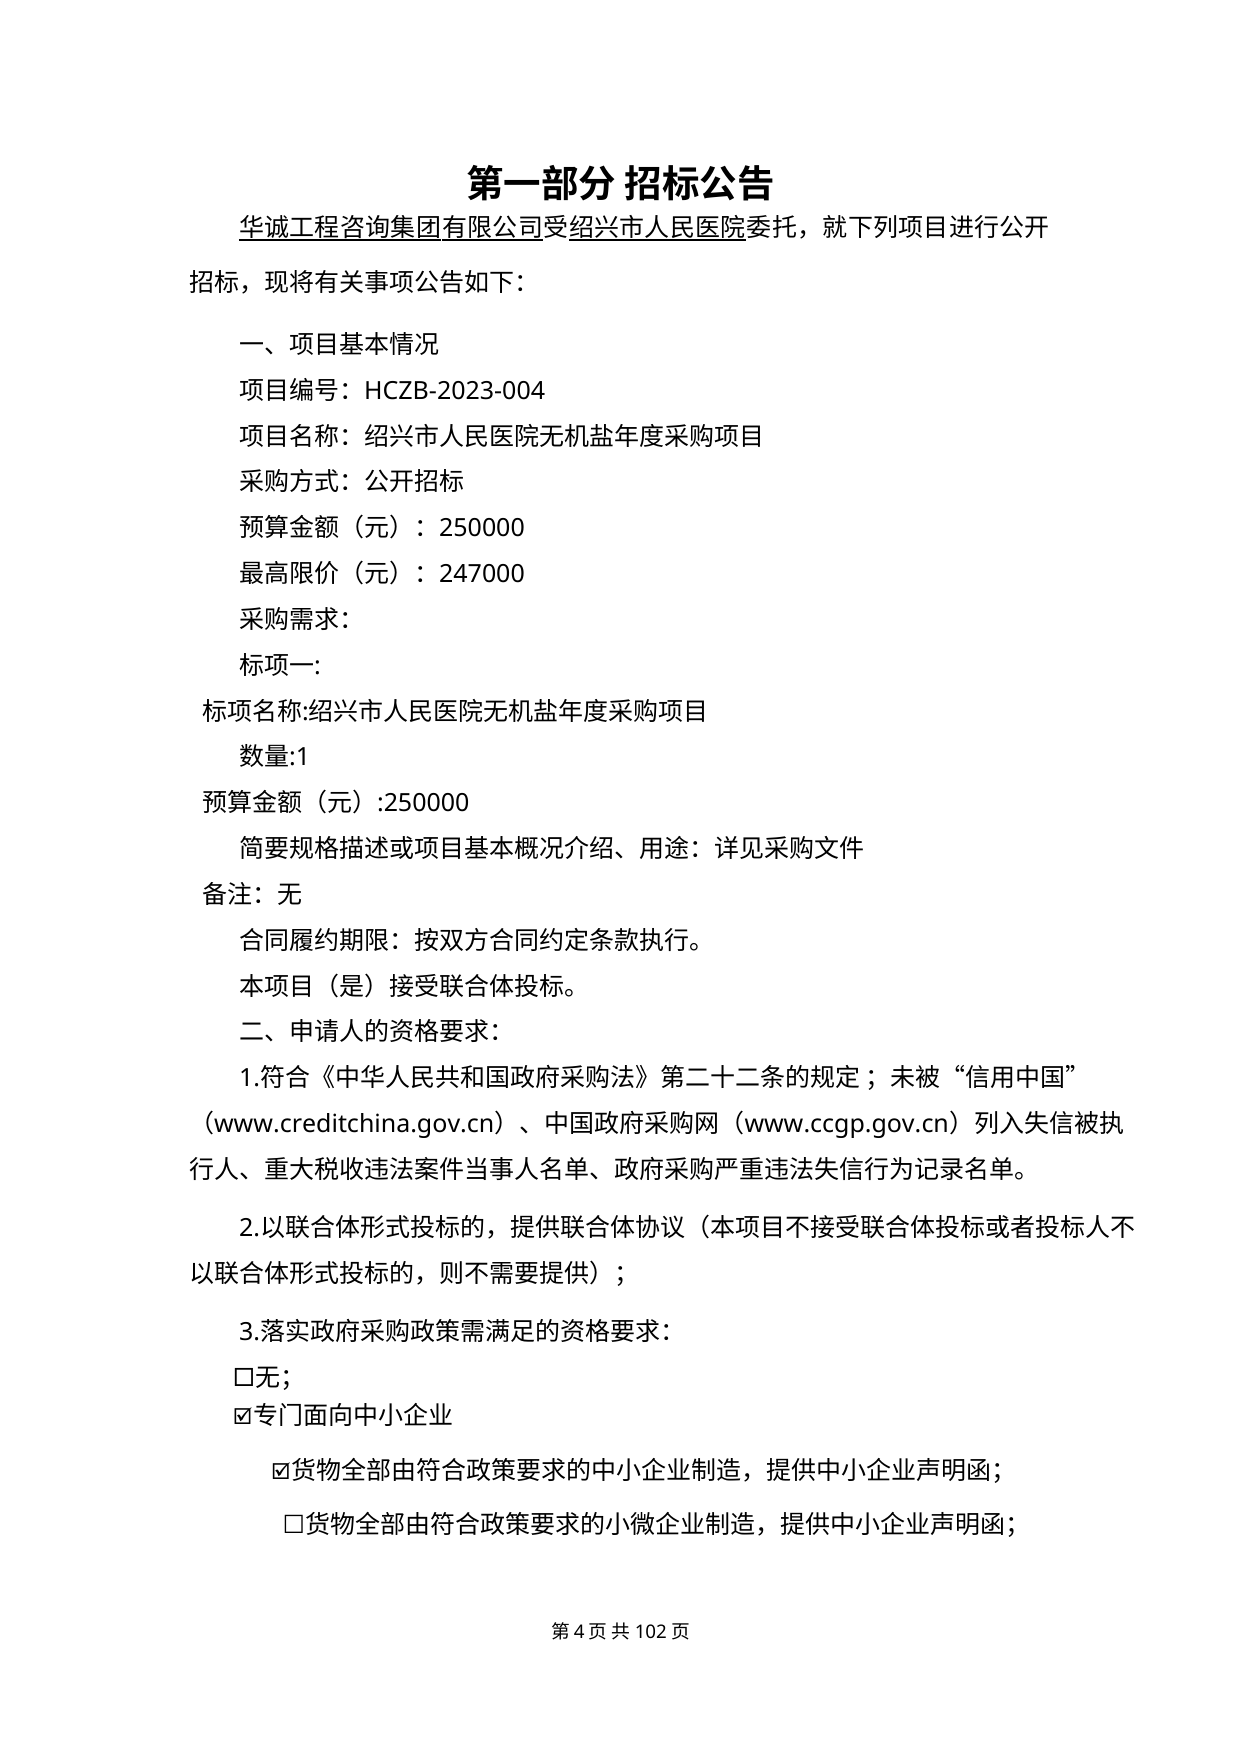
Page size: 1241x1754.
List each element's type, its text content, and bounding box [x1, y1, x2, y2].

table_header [189, 317, 1142, 1553]
list 招标公告 [189, 153, 1051, 208]
text 华诚工程咨询集团有限公司受绍兴市人民医院委托，就下列项目进行公开招标，现将有关事项公告如下： [189, 208, 1051, 298]
